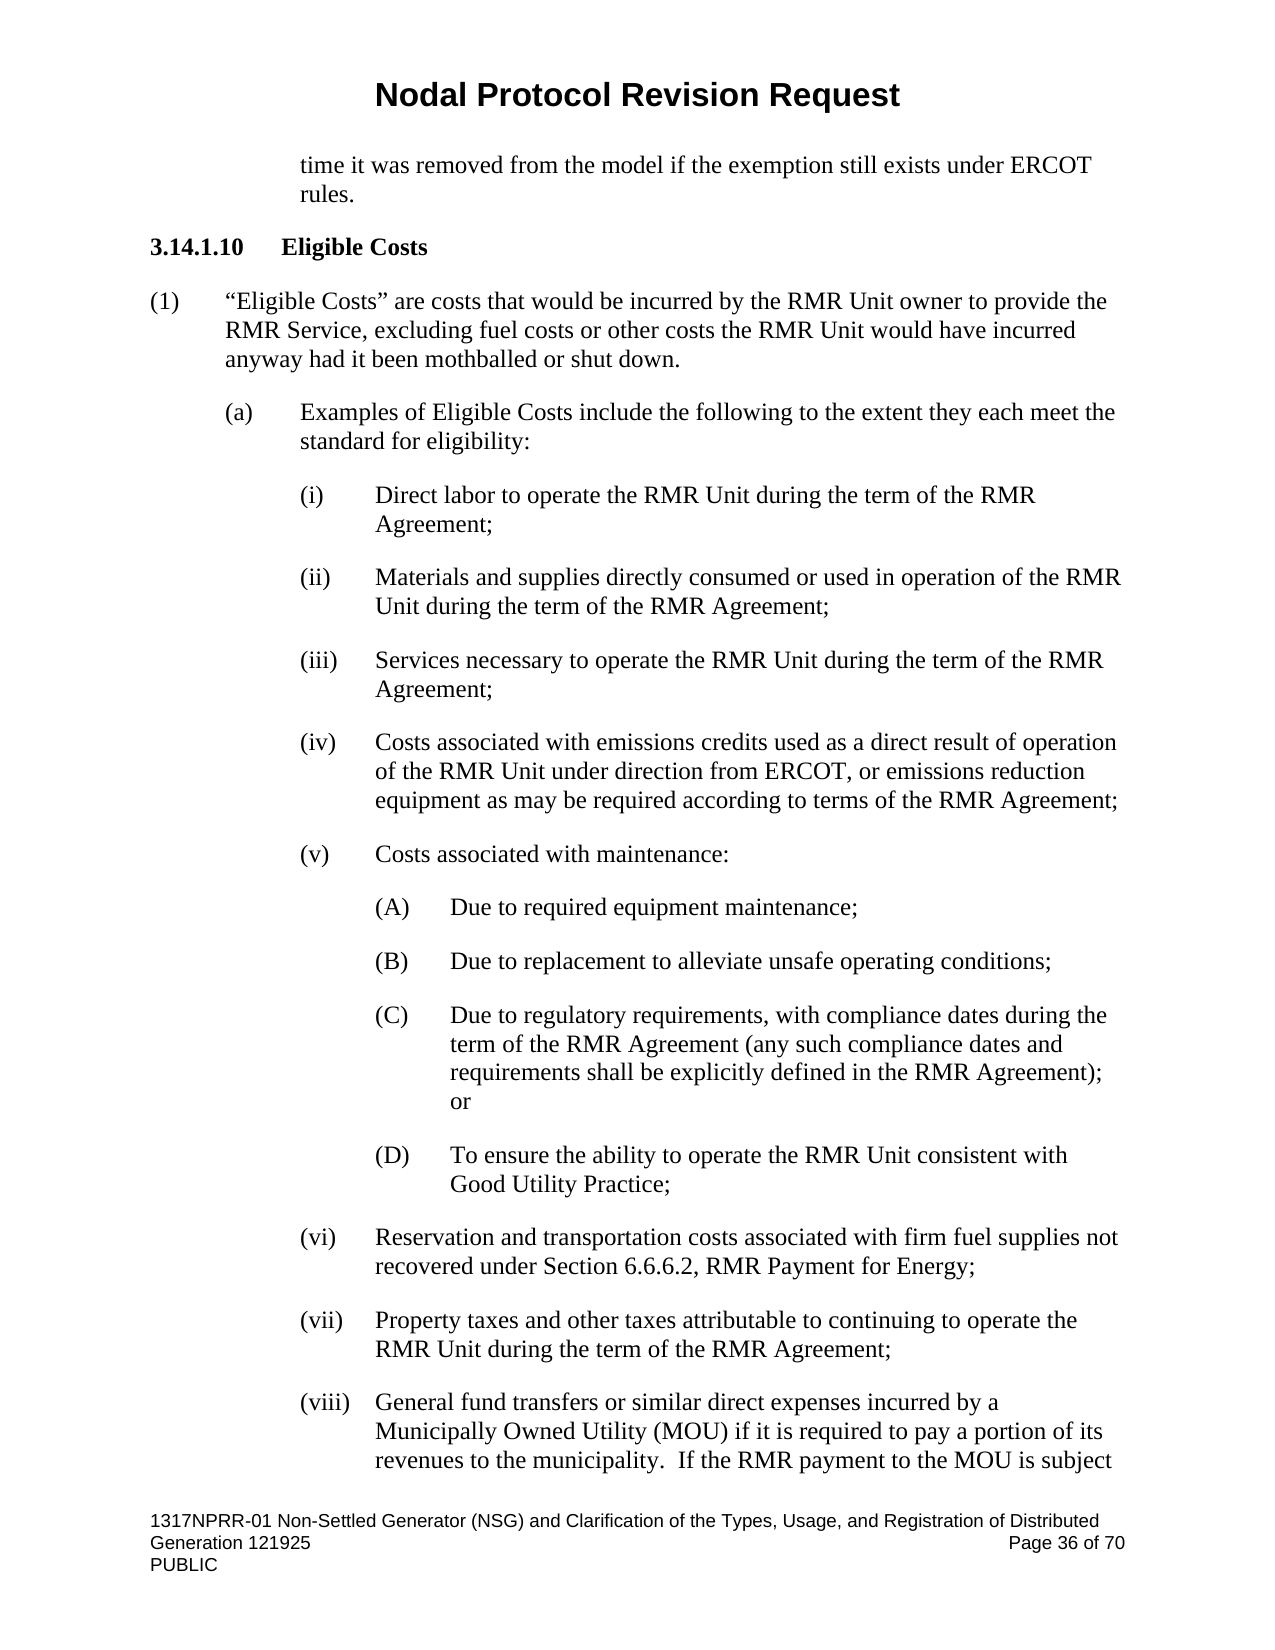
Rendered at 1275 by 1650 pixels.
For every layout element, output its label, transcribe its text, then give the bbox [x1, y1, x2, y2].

text (i) Direct labor to operate the RMR Unit during the term of the RMR Agreement; [300, 480, 1125, 537]
text (B) Due to replacement to alleviate unsafe operating conditions; [375, 946, 1125, 975]
text (iii) Services necessary to operate the RMR Unit during the term of the RMR Agreement; [300, 645, 1125, 702]
text (vi) Reservation and transportation costs associated with firm fuel supplies not recovered under Section 6.6.6.2, RMR Payment for Energy; [300, 1222, 1125, 1280]
text (vii) Property taxes and other taxes attributable to continuing to operate the RMR Unit during the term of the RMR Agreement; [300, 1305, 1125, 1362]
text (a) Examples of Eligible Costs include the following to the extent they each meet the standard for eligibility: [225, 397, 1125, 455]
text (A) Due to required equipment maintenance; [375, 892, 1125, 921]
text (D) To ensure the ability to operate the RMR Unit consistent with Good Utility Practice; [375, 1140, 1125, 1197]
text 3.14.1.10 Eligible Costs [150, 232, 1125, 261]
text (1) “Eligible Costs” are costs that would be incurred by the RMR Unit owner to provide the RMR Service, excluding fuel costs or other costs the RMR Unit would have incurred anyway had it been mothballed or shut down. [150, 286, 1125, 372]
text (ii) Materials and supplies directly consumed or used in operation of the RMR Unit during the term of the RMR Agreement; [300, 562, 1125, 620]
text (iv) Costs associated with emissions credits used as a direct result of operation of the RMR Unit under direction from ERCOT, or emissions reduction equipment as may be required according to terms of the RMR Agreement; [300, 727, 1125, 814]
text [300, 1387, 1125, 1474]
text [225, 150, 1125, 207]
text (v) Costs associated with maintenance: [300, 839, 1125, 867]
text (C) Due to regulatory requirements, with compliance dates during the term of the RMR Agreement (any such compliance dates and requirements shall be explicitly defined in the RMR Agreement); or [375, 1000, 1125, 1115]
